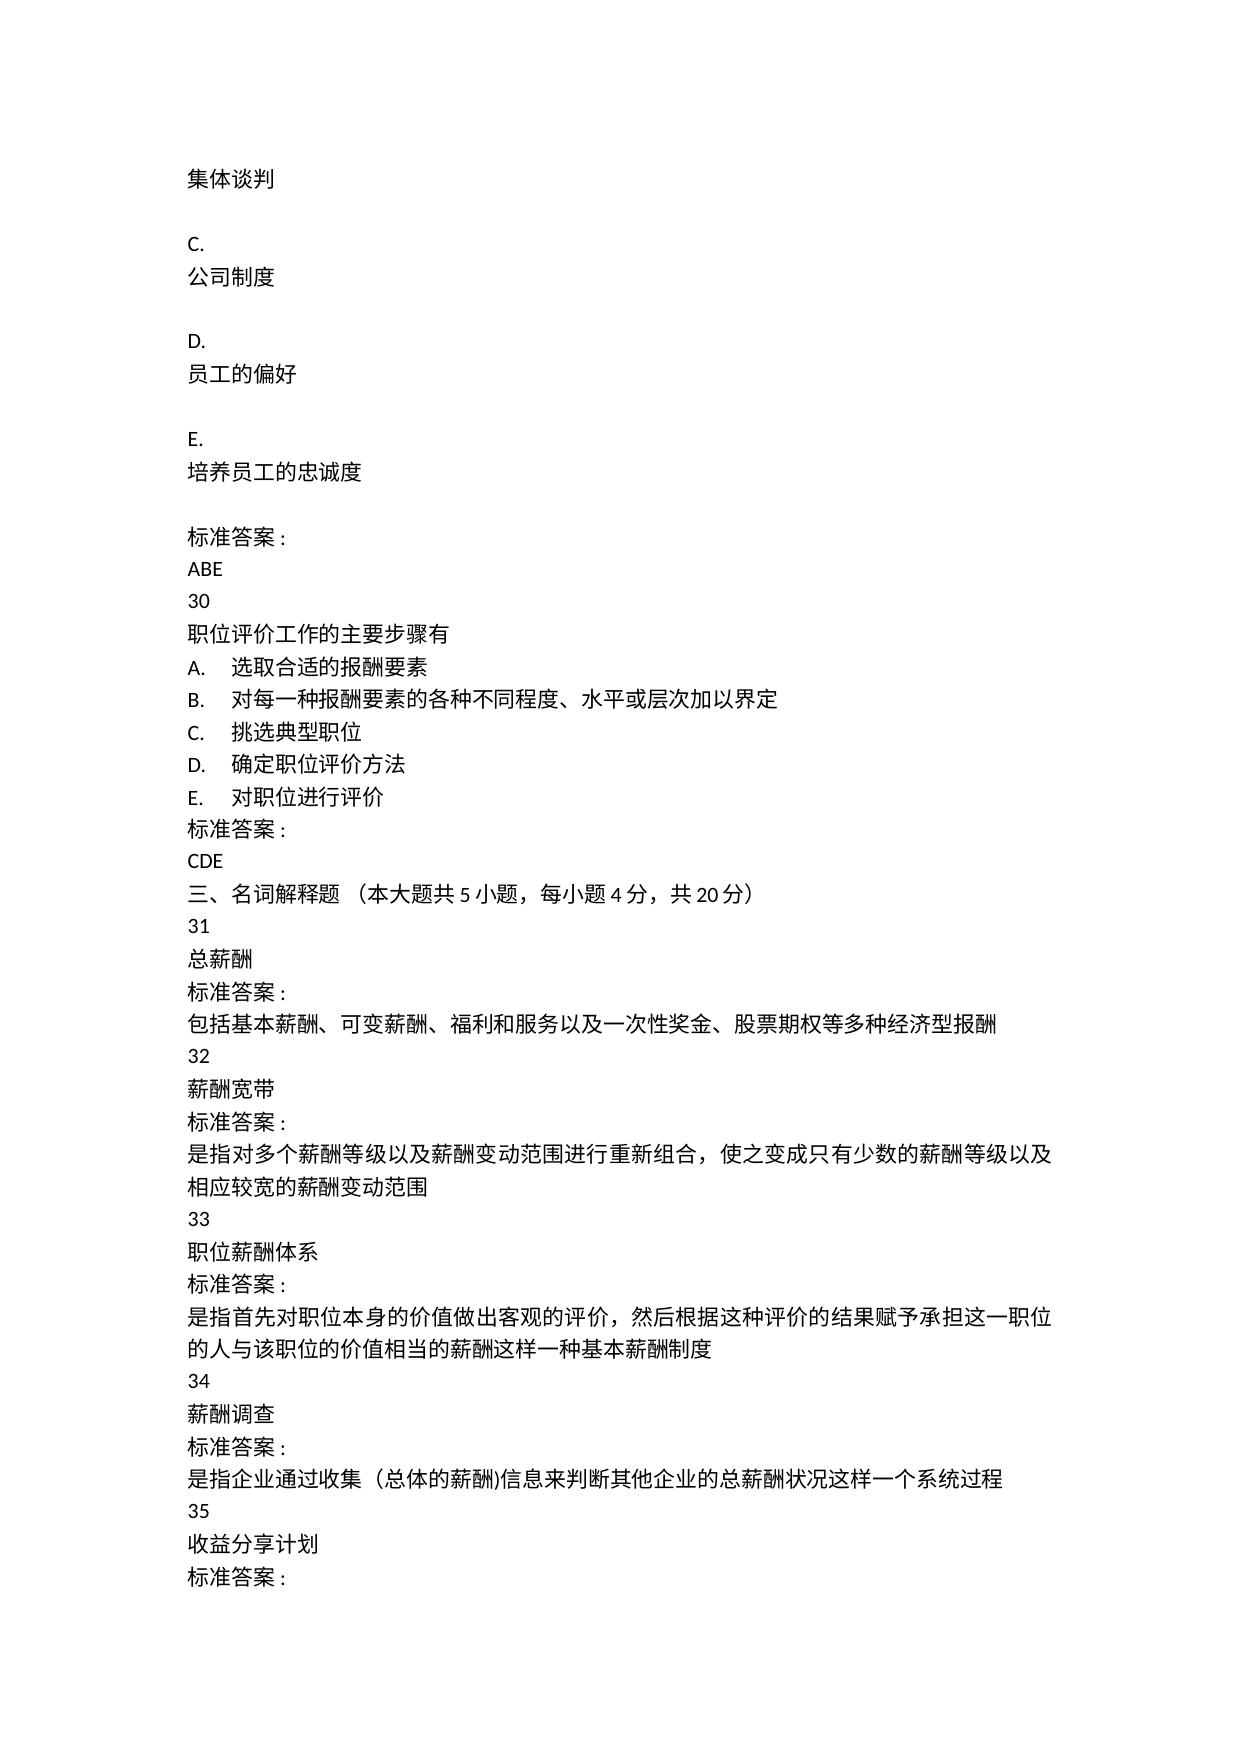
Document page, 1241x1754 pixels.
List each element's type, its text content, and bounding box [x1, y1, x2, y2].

text ABE [187, 552, 1053, 584]
text E. 对职位进行评价 [187, 779, 1053, 812]
text 标准答案 : [187, 1559, 1053, 1592]
text D. [187, 324, 1053, 357]
text 员工的偏好 [187, 357, 1053, 389]
text 标准答案 : [187, 1104, 1053, 1137]
text 34 [187, 1364, 1053, 1397]
text 集体谈判 [187, 162, 1053, 194]
text 薪酬调查 [187, 1397, 1053, 1429]
text E. [187, 422, 1053, 454]
text 职位薪酬体系 [187, 1234, 1053, 1267]
text 标准答案 : [187, 1267, 1053, 1299]
text CDE [187, 844, 1053, 877]
text C. 挑选典型职位 [187, 714, 1053, 747]
text 是指首先对职位本身的价值做出客观的评价，然后根据这种评价的结果赋予承担这一职位的人与该职位的价值相当的薪酬这样一种基本薪酬制度 [187, 1299, 1053, 1364]
text 是指企业通过收集（总体的薪酬)信息来判断其他企业的总薪酬状况这样一个系统过程 [187, 1462, 1053, 1494]
text B. 对每一种报酬要素的各种不同程度、水平或层次加以界定 [187, 682, 1053, 714]
text 标准答案 : [187, 519, 1053, 552]
text 总薪酬 [187, 942, 1053, 974]
text D. 确定职位评价方法 [187, 747, 1053, 779]
text C. [187, 227, 1053, 259]
text 公司制度 [187, 259, 1053, 292]
text 33 [187, 1202, 1053, 1234]
text 职位评价工作的主要步骤有 [187, 617, 1053, 649]
text 培养员工的忠诚度 [187, 454, 1053, 487]
text 标准答案 : [187, 1429, 1053, 1462]
text 薪酬宽带 [187, 1072, 1053, 1104]
text 是指对多个薪酬等级以及薪酬变动范围进行重新组合，使之变成只有少数的薪酬等级以及相应较宽的薪酬变动范围 [187, 1137, 1053, 1202]
text 32 [187, 1039, 1053, 1072]
text 包括基本薪酬、可变薪酬、福利和服务以及一次性奖金、股票期权等多种经济型报酬 [187, 1007, 1053, 1039]
text 三、名词解释题 （本大题共5小题，每小题4分，共20分） [187, 877, 1053, 909]
text 收益分享计划 [187, 1527, 1053, 1559]
text 35 [187, 1494, 1053, 1527]
text 标准答案 : [187, 974, 1053, 1007]
text 30 [187, 584, 1053, 617]
text 标准答案 : [187, 812, 1053, 844]
text 31 [187, 909, 1053, 942]
text A. 选取合适的报酬要素 [187, 649, 1053, 682]
